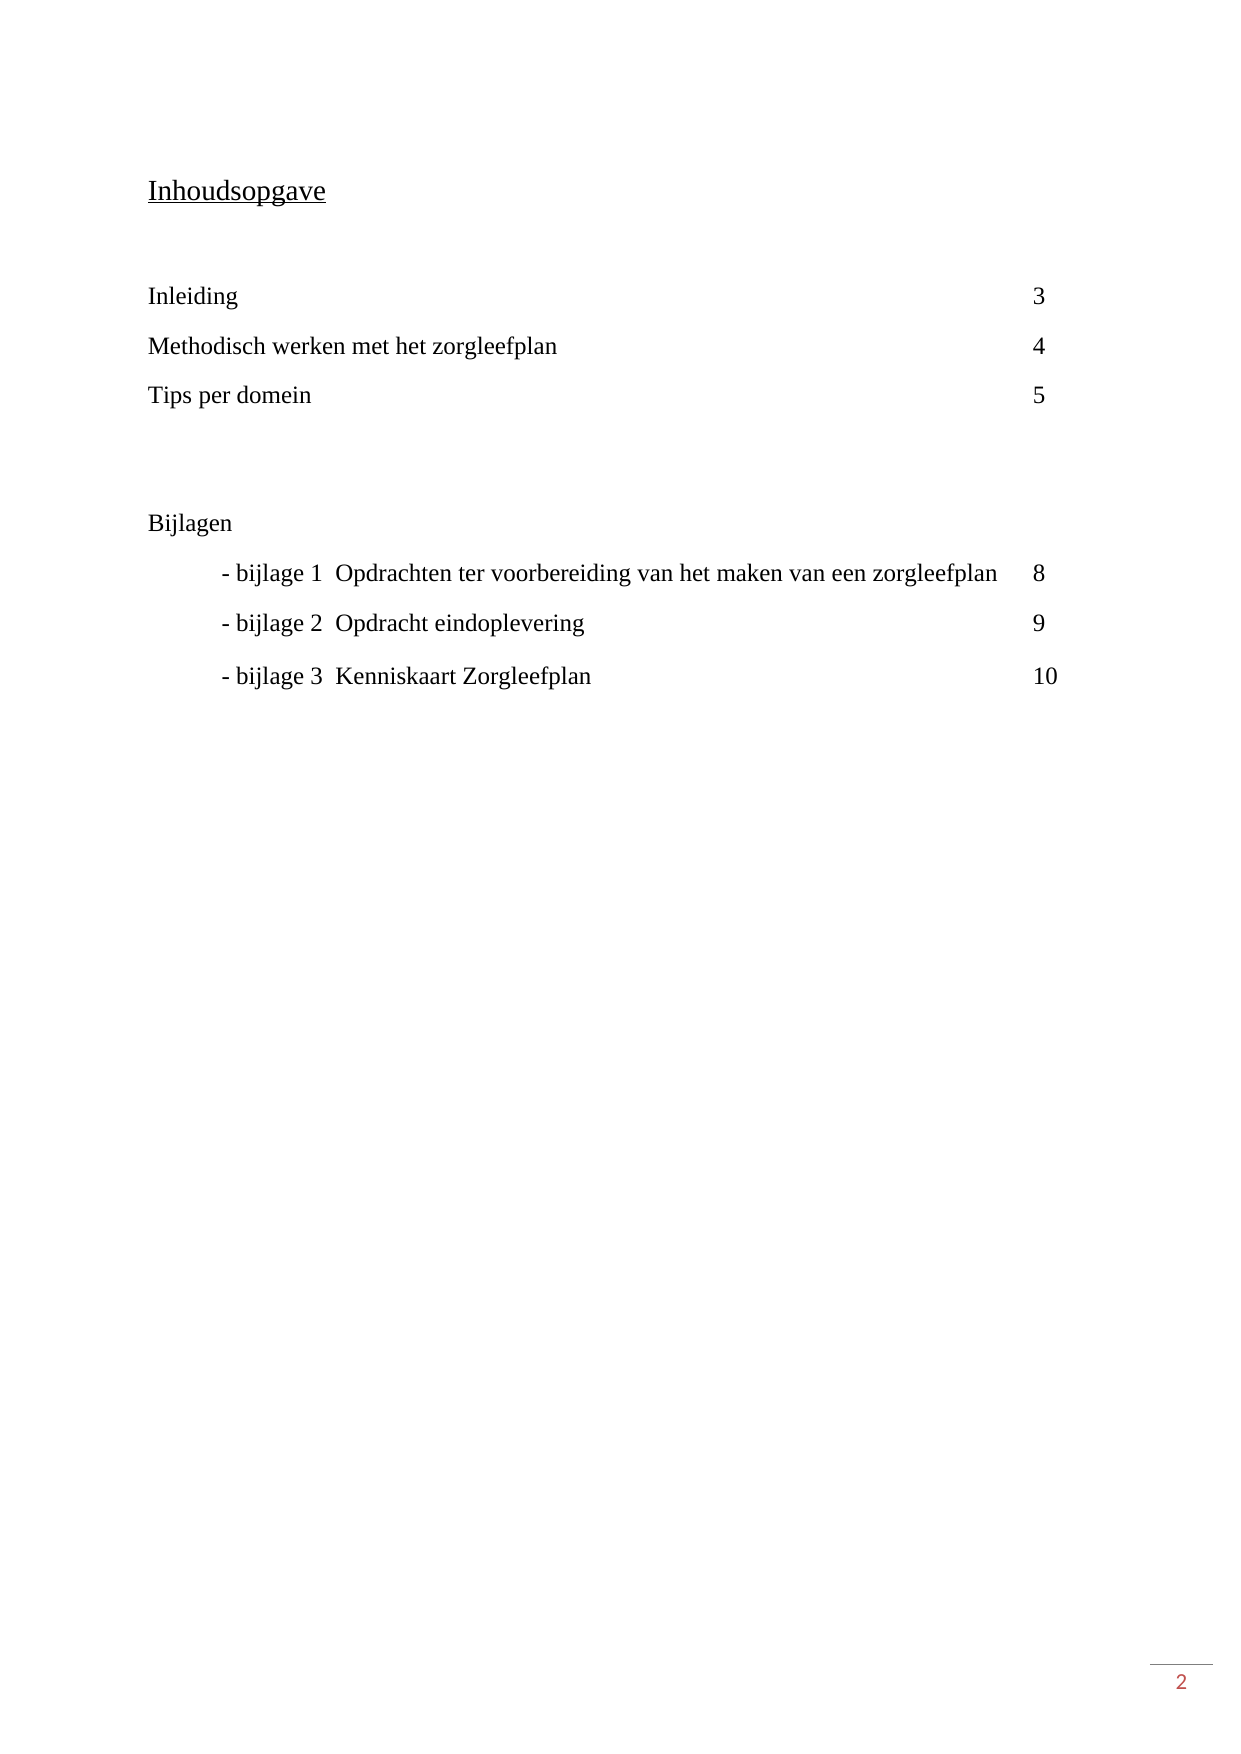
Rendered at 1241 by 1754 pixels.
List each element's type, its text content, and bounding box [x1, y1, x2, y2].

text Bijlagen [148, 508, 1122, 537]
text Inleiding 3 [148, 281, 1122, 310]
text Inhoudsopgave [148, 173, 1122, 206]
text - bijlage 2 Opdracht eindoplevering 9 [148, 608, 1122, 636]
text - bijlage 1 Opdrachten ter voorbereiding van het maken van een zorgleefplan 8 [148, 558, 1122, 587]
text Methodisch werken met het zorgleefplan 4 [148, 331, 1122, 360]
text - bijlage 3 Kenniskaart Zorgleefplan 10 [148, 661, 1122, 690]
text Tips per domein 5 [148, 381, 1122, 438]
